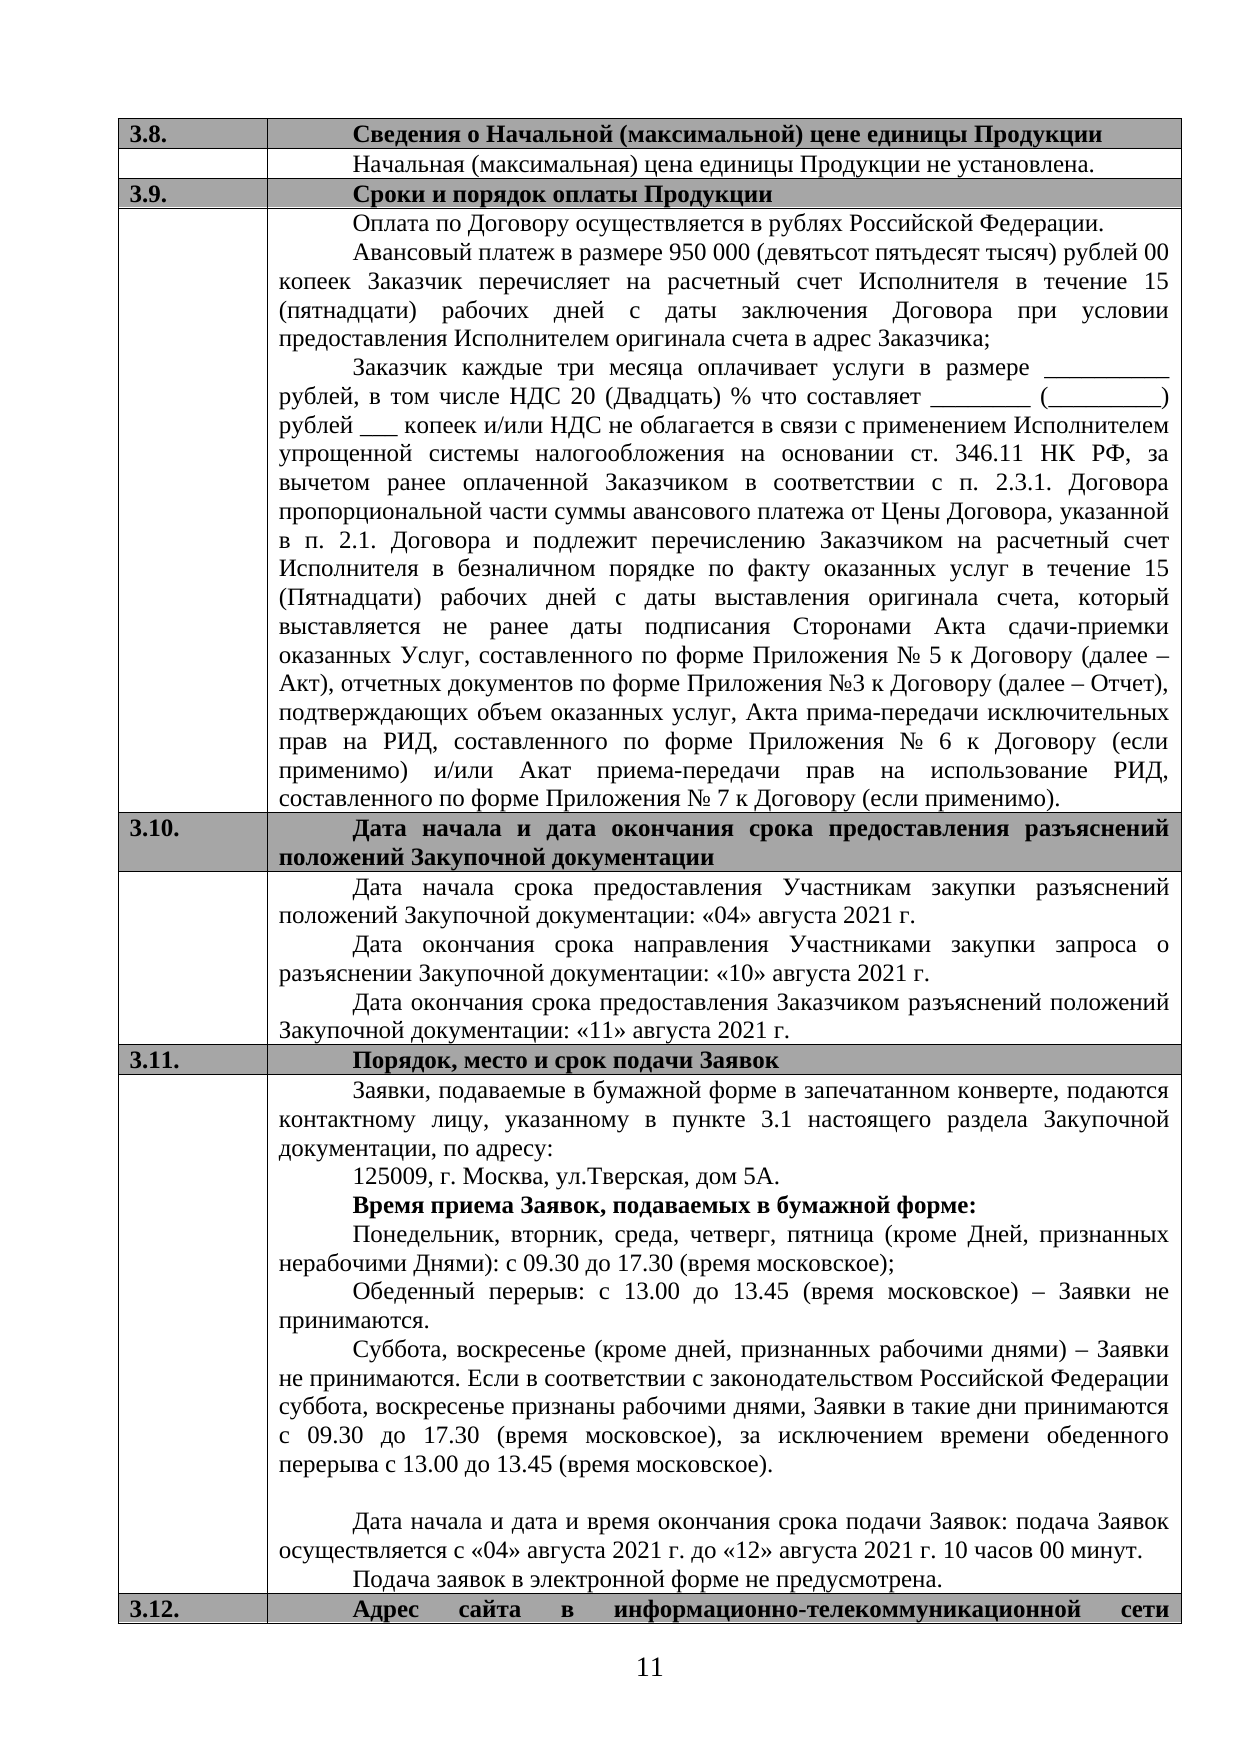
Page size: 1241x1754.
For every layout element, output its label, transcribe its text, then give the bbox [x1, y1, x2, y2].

table_cell [119, 872, 267, 1044]
table_cell 3.10. [119, 813, 267, 871]
table_cell Дата начала срока предоставления Участникам закупки разъяснений положений Закупочной документации: «04» августа 2021 г. Дата окончания срока направления Участниками закупки запроса о разъяснении Закупочной документации: «10» августа 2021 г. Дата окончания срока предоставления Заказчиком разъяснений положений Закупочной документации: «11» августа 2021 г. [268, 872, 1181, 1044]
table_cell Сведения о Начальной (максимальной) цене единицы Продукции [268, 119, 1181, 148]
table_cell 3.11. [119, 1045, 267, 1074]
table_cell Заявки, подаваемые в бумажной форме в запечатанном конверте, подаются контактному лицу, указанному в пункте 3.1 настоящего раздела Закупочной документации, по адресу: 125009, г. Москва, ул.Тверская, дом 5А. Время приема Заявок, подаваемых в бумажной форме: Понедельник, вторник, среда, четверг, пятница (кроме Дней, признанных нерабочими Днями): с 09.30 до 17.30 (время московское); Обеденный перерыв: с 13.00 до 13.45 (время московское) – Заявки не принимаются. Суббота, воскресенье (кроме дней, признанных рабочими днями) – Заявки не принимаются. Если в соответствии с законодательством Российской Федерации суббота, воскресенье признаны рабочими днями, Заявки в такие дни принимаются с 09.30 до 17.30 (время московское), за исключением времени обеденного перерыва с 13.00 до 13.45 (время московское). Дата начала и дата и время окончания срока подачи Заявок: подача Заявок осуществляется с «04» августа 2021 г. до «12» августа 2021 г. 10 часов 00 минут. Подача заявок в электронной форме не предусмотрена. [268, 1075, 1181, 1593]
table_cell Начальная (максимальная) цена единицы Продукции не установлена. [268, 149, 1181, 178]
table_cell 3.12. [119, 1594, 267, 1622]
table_cell Сроки и порядок оплаты Продукции [268, 179, 1181, 207]
table_cell [119, 149, 267, 178]
table_cell Дата начала и дата окончания срока предоставления разъяснений положений Закупочной документации [268, 813, 1181, 871]
table_cell Оплата по Договору осуществляется в рублях Российской Федерации. Авансовый платеж в размере 950 000 (девятьсот пятьдесят тысяч) рублей 00 копеек Заказчик перечисляет на расчетный счет Исполнителя в течение 15 (пятнадцати) рабочих дней с даты заключения Договора при условии предоставления Исполнителем оригинала счета в адрес Заказчика; Заказчик каждые три месяца оплачивает услуги в размере __________ рублей, в том числе НДС 20 (Двадцать) % что составляет ________ (_________) рублей ___ копеек и/или НДС не облагается в связи с применением Исполнителем упрощенной системы налогообложения на основании ст. 346.11 НК РФ, за вычетом ранее оплаченной Заказчиком в соответствии с п. 2.3.1. Договора пропорциональной части суммы авансового платежа от Цены Договора, указанной в п. 2.1. Договора и подлежит перечислению Заказчиком на расчетный счет Исполнителя в безналичном порядке по факту оказанных услуг в течение 15 (Пятнадцати) рабочих дней с даты выставления оригинала счета, который выставляется не ранее даты подписания Сторонами Акта сдачи-приемки оказанных Услуг, составленного по форме Приложения № 5 к Договору (далее – Акт), отчетных документов по форме Приложения №3 к Договору (далее – Отчет), подтверждающих объем оказанных услуг, Акта прима-передачи исключительных прав на РИД, составленного по форме Приложения № 6 к Договору (если применимо) и/или Акат приема-передачи прав на использование РИД, составленного по форме Приложения № 7 к Договору (если применимо). [268, 209, 1181, 812]
table_cell 3.9. [119, 179, 267, 207]
table_cell Порядок, место и срок подачи Заявок [268, 1045, 1181, 1074]
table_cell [268, 1594, 1181, 1622]
table_cell [119, 209, 267, 812]
table_cell [119, 1075, 267, 1593]
table_cell 3.8. [119, 119, 267, 148]
